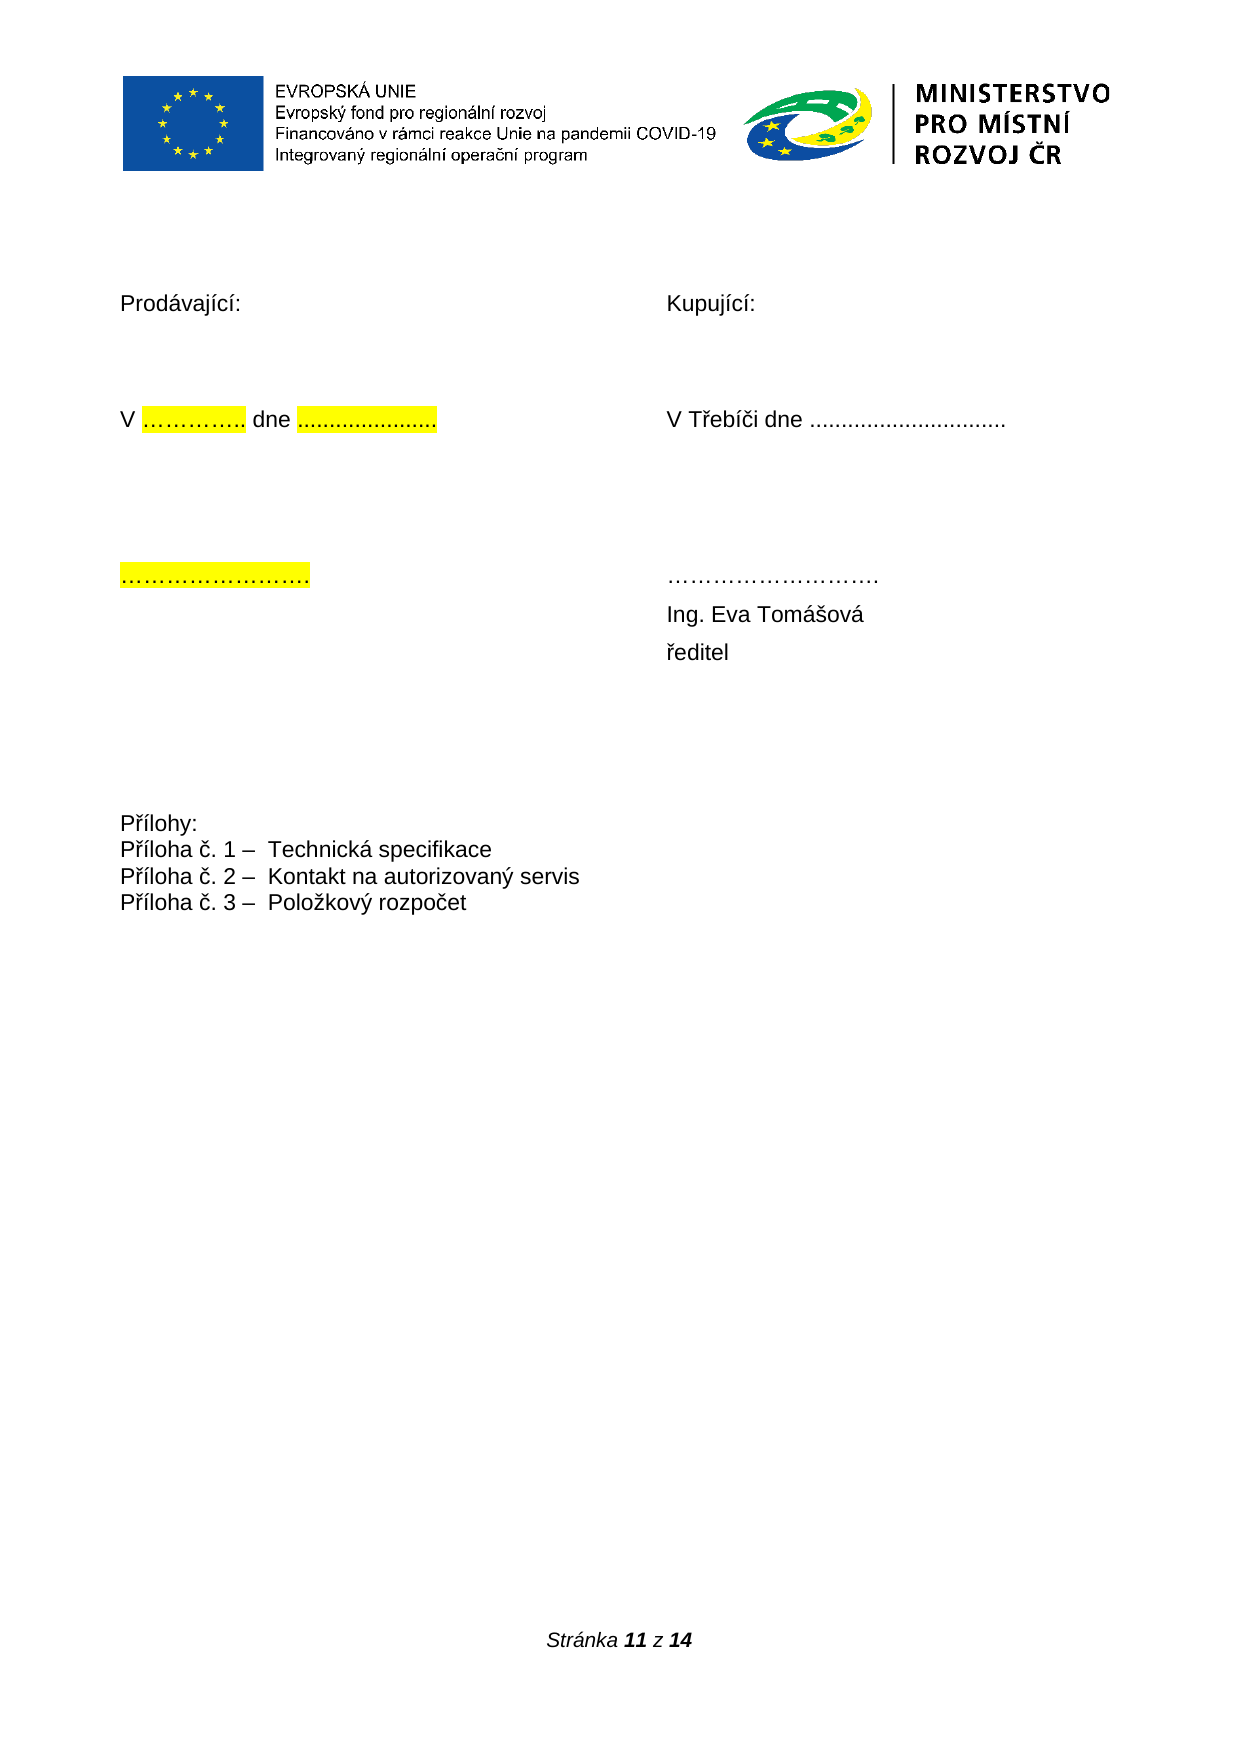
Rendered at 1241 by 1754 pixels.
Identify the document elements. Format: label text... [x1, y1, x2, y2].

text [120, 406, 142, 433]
text Příloha č. 2 – Kontakt na autorizovaný servis [120, 863, 1120, 889]
text Ing. Eva Tomášová [120, 601, 1120, 627]
text ředitel [120, 639, 1120, 666]
text Příloha č. 1 – Technická specifikace [120, 836, 1120, 863]
text Prodávající: Kupující: [120, 290, 1120, 316]
text V ………….. dne ...................... V Třebíči dne ............................... [437, 406, 1120, 433]
picture [120, 73, 1110, 174]
text Přílohy: [120, 810, 1120, 836]
text Příloha č. 3 – Položkový rozpočet [120, 889, 1120, 915]
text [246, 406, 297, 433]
text ……………………. ………………………. [310, 562, 1120, 588]
